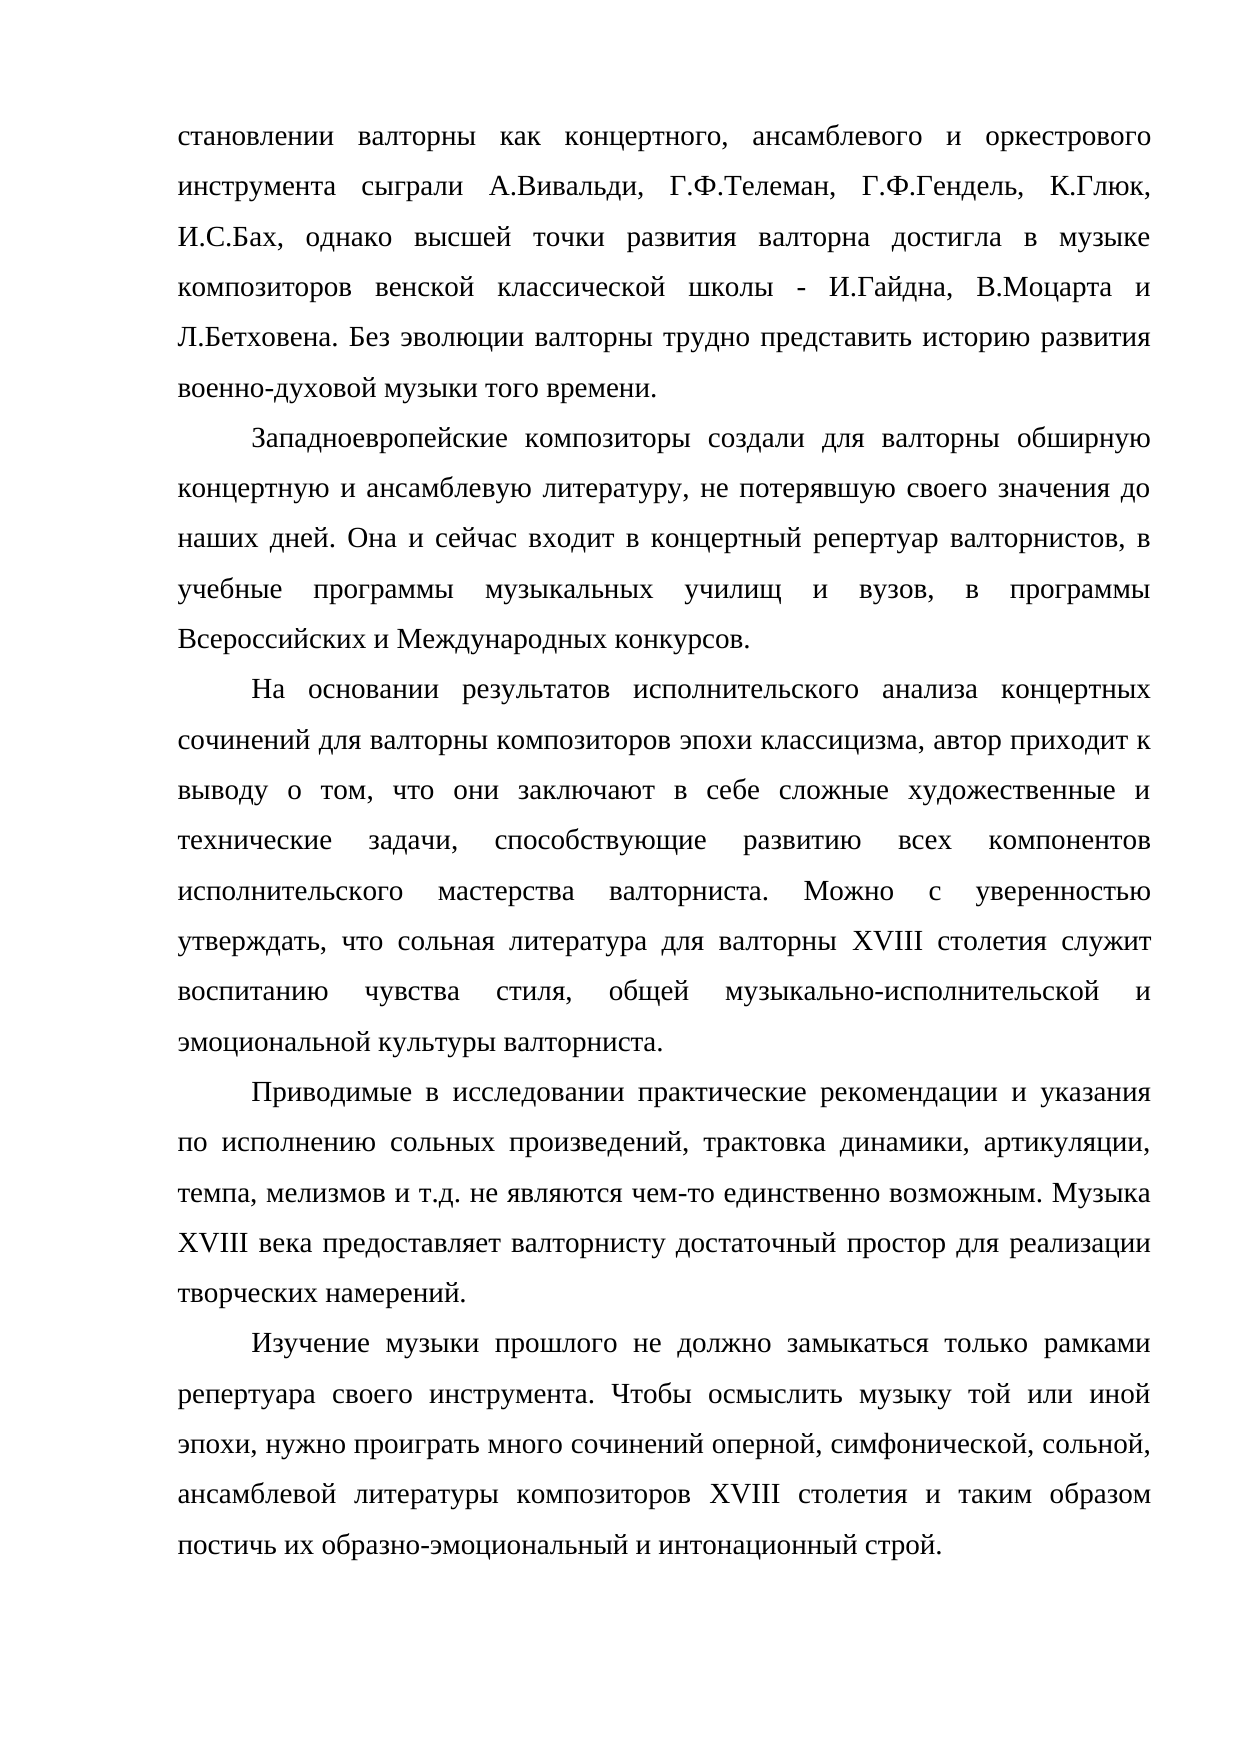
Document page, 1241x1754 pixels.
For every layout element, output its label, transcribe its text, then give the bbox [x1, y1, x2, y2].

text Изучение музыки прошлого не должно замыкаться только рамками репертуара своего инструмента. Чтобы осмыслить музыку той или иной эпохи, нужно проиграть много сочинений оперной, симфонической, сольной, ансамблевой литературы композиторов XVIII столетия и таким образом постичь их образно-эмоциональный и интонационный строй. [177, 1326, 1152, 1560]
text На основании результатов исполнительского анализа концертных сочинений для валторны композиторов эпохи классицизма, автор приходит к выводу о том, что они заключают в себе сложные художественные и технические задачи, способствующие развитию всех компонентов исполнительского мастерства валторниста. Можно с уверенностью утверждать, что сольная литература для валторны XVIII столетия служит воспитанию чувства стиля, общей музыкально-исполнительской и эмоциональной культуры валторниста. [177, 672, 1152, 1057]
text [177, 118, 1152, 403]
text Приводимые в исследовании практические рекомендации и указания по исполнению сольных произведений, трактовка динамики, артикуляции, темпа, мелизмов и т.д. не являются чем-то единственно возможным. Музыка XVIII века предоставляет валторнисту достаточный простор для реализации творческих намерений. [177, 1074, 1152, 1309]
text Западноевропейские композиторы создали для валторны обширную концертную и ансамблевую литературу, не потерявшую своего значения до наших дней. Она и сейчас входит в концертный репертуар валторнистов, в учебные программы музыкальных училищ и вузов, в программы Всероссийских и Международных конкурсов. [177, 420, 1152, 655]
